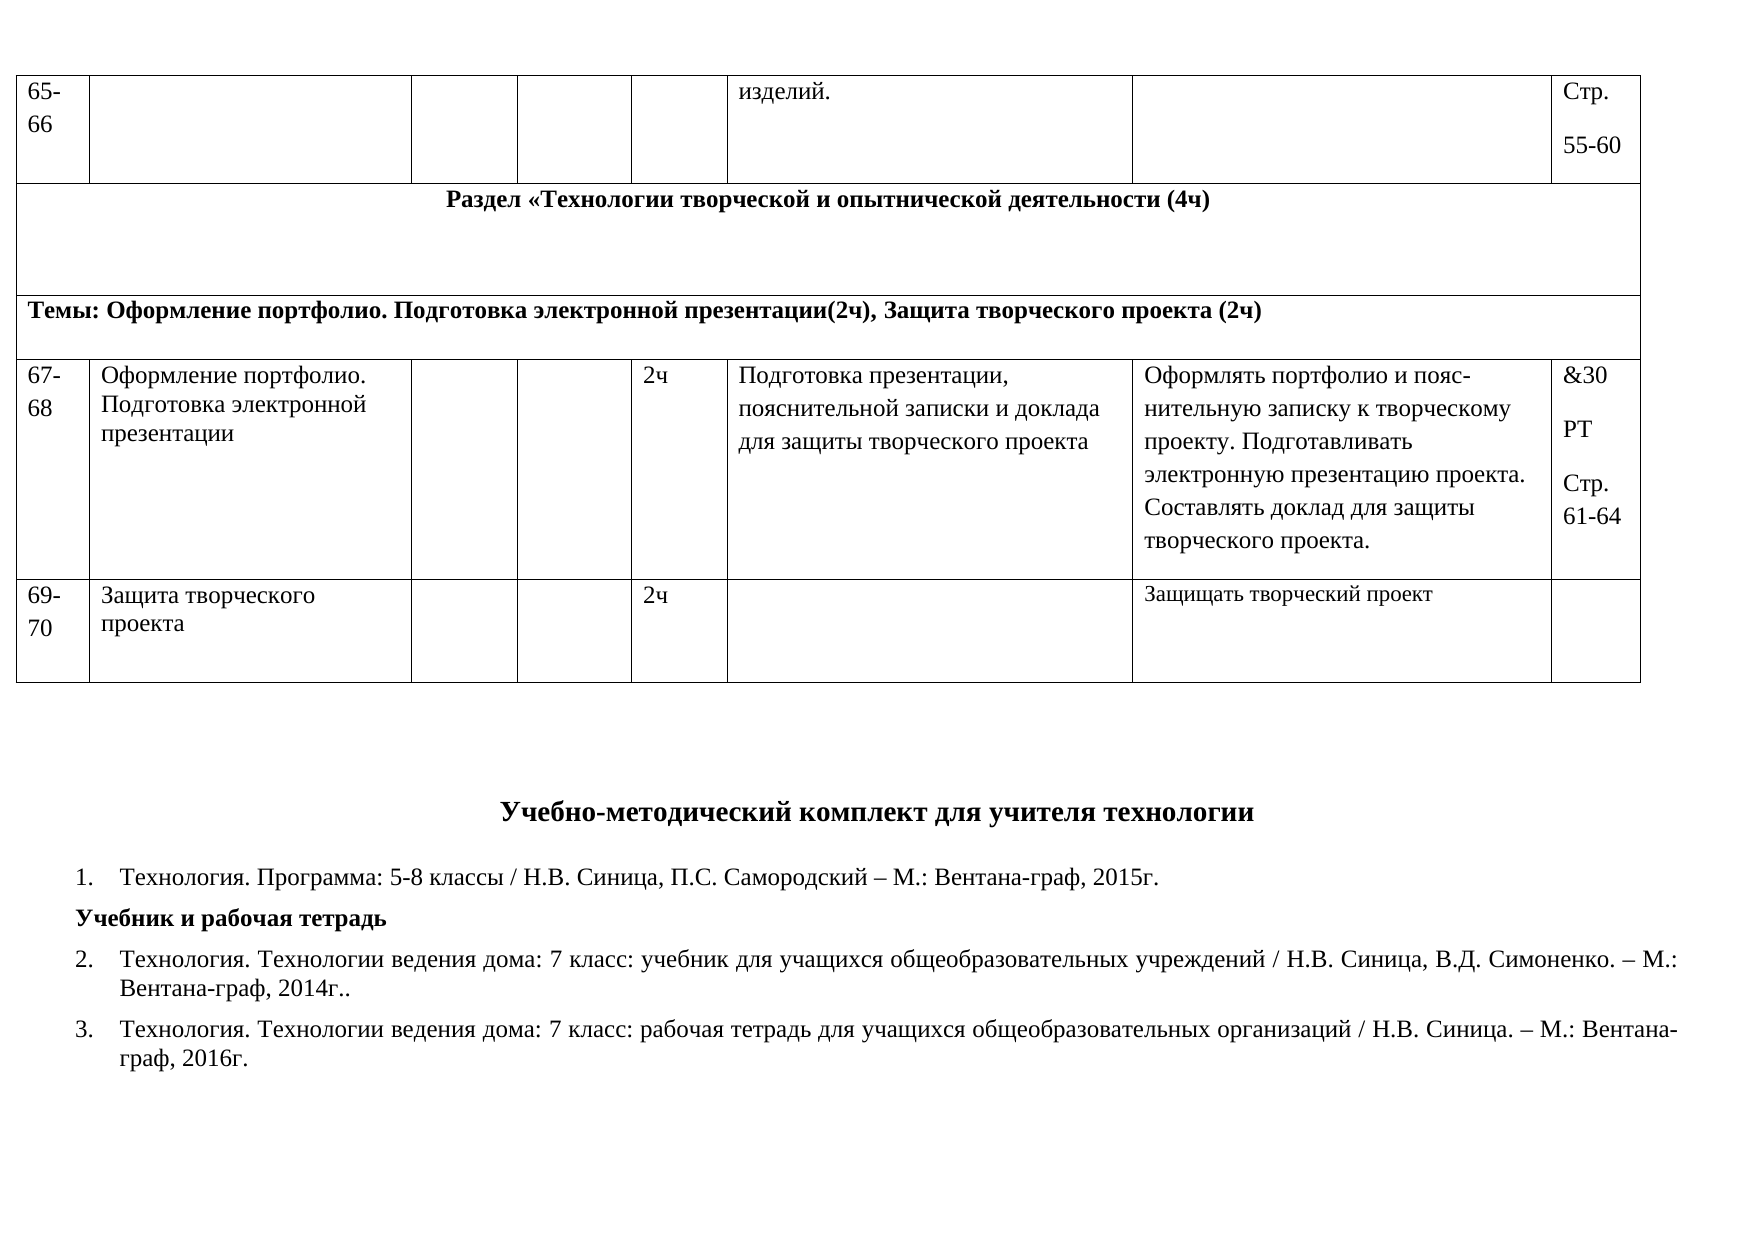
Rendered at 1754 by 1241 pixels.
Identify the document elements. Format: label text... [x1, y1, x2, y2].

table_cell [1552, 76, 1640, 183]
table_cell &30 РТ Стр. 61-64 [1552, 360, 1640, 579]
table_cell Защита творческого проекта [90, 580, 411, 682]
table_cell Темы: Оформление портфолио. Подготовка электронной презентации(2ч), Защита творческого проекта (2ч) [17, 296, 1640, 359]
table_cell [518, 580, 631, 682]
list Технология. Программа: 5-8 классы / Н.В. Синица, П.С. Самородский – М.: Вентана-граф, 2015г. [75, 862, 1679, 890]
table_cell Подготовка презентации, пояснительной записки и доклада для защиты творческого проекта [728, 360, 1132, 579]
table_cell 69-70 [17, 580, 89, 682]
table_cell 2ч [632, 360, 727, 579]
table_cell Защищать творческий проект [1133, 580, 1551, 682]
table_cell [412, 76, 517, 183]
table_cell [412, 580, 517, 682]
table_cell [90, 76, 411, 183]
table_cell Оформление портфолио. Подготовка электронной презентации [90, 360, 411, 579]
text Учебник и рабочая тетрадь [75, 903, 1679, 932]
table_cell [1552, 580, 1640, 682]
table_cell 61-62, 63-64, 65-66 [17, 76, 89, 183]
list Учебно-методический комплект для учителя технологии [75, 794, 1679, 828]
table_cell Оформлять портфолио и пояснительную записку к творческому проекту. Подготавливать электронную презентацию проекта. Составлять доклад для защиты творческого проекта. [1133, 360, 1551, 579]
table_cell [728, 76, 1132, 183]
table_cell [1133, 76, 1551, 183]
table_cell 67-68 [17, 360, 89, 579]
list Технология. Технологии ведения дома: 7 класс: учебник для учащихся общеобразовательных учреждений / Н.В. Синица, В.Д. Симоненко. – М.: Вентана-граф, 2014г.. [75, 944, 1679, 1002]
table_cell [518, 360, 631, 579]
table_cell Раздел «Технологии творческой и опытнической деятельности (4ч) [17, 184, 1640, 294]
table_cell [518, 76, 631, 183]
table_cell [412, 360, 517, 579]
table_cell 2ч [632, 580, 727, 682]
table_cell 6ч [632, 76, 727, 183]
list Технология. Технологии ведения дома: 7 класс: рабочая тетрадь для учащихся общеобразовательных организаций / Н.В. Синица. – М.: Вентана-граф, 2016г. [75, 1014, 1679, 1072]
table_cell [728, 580, 1132, 682]
